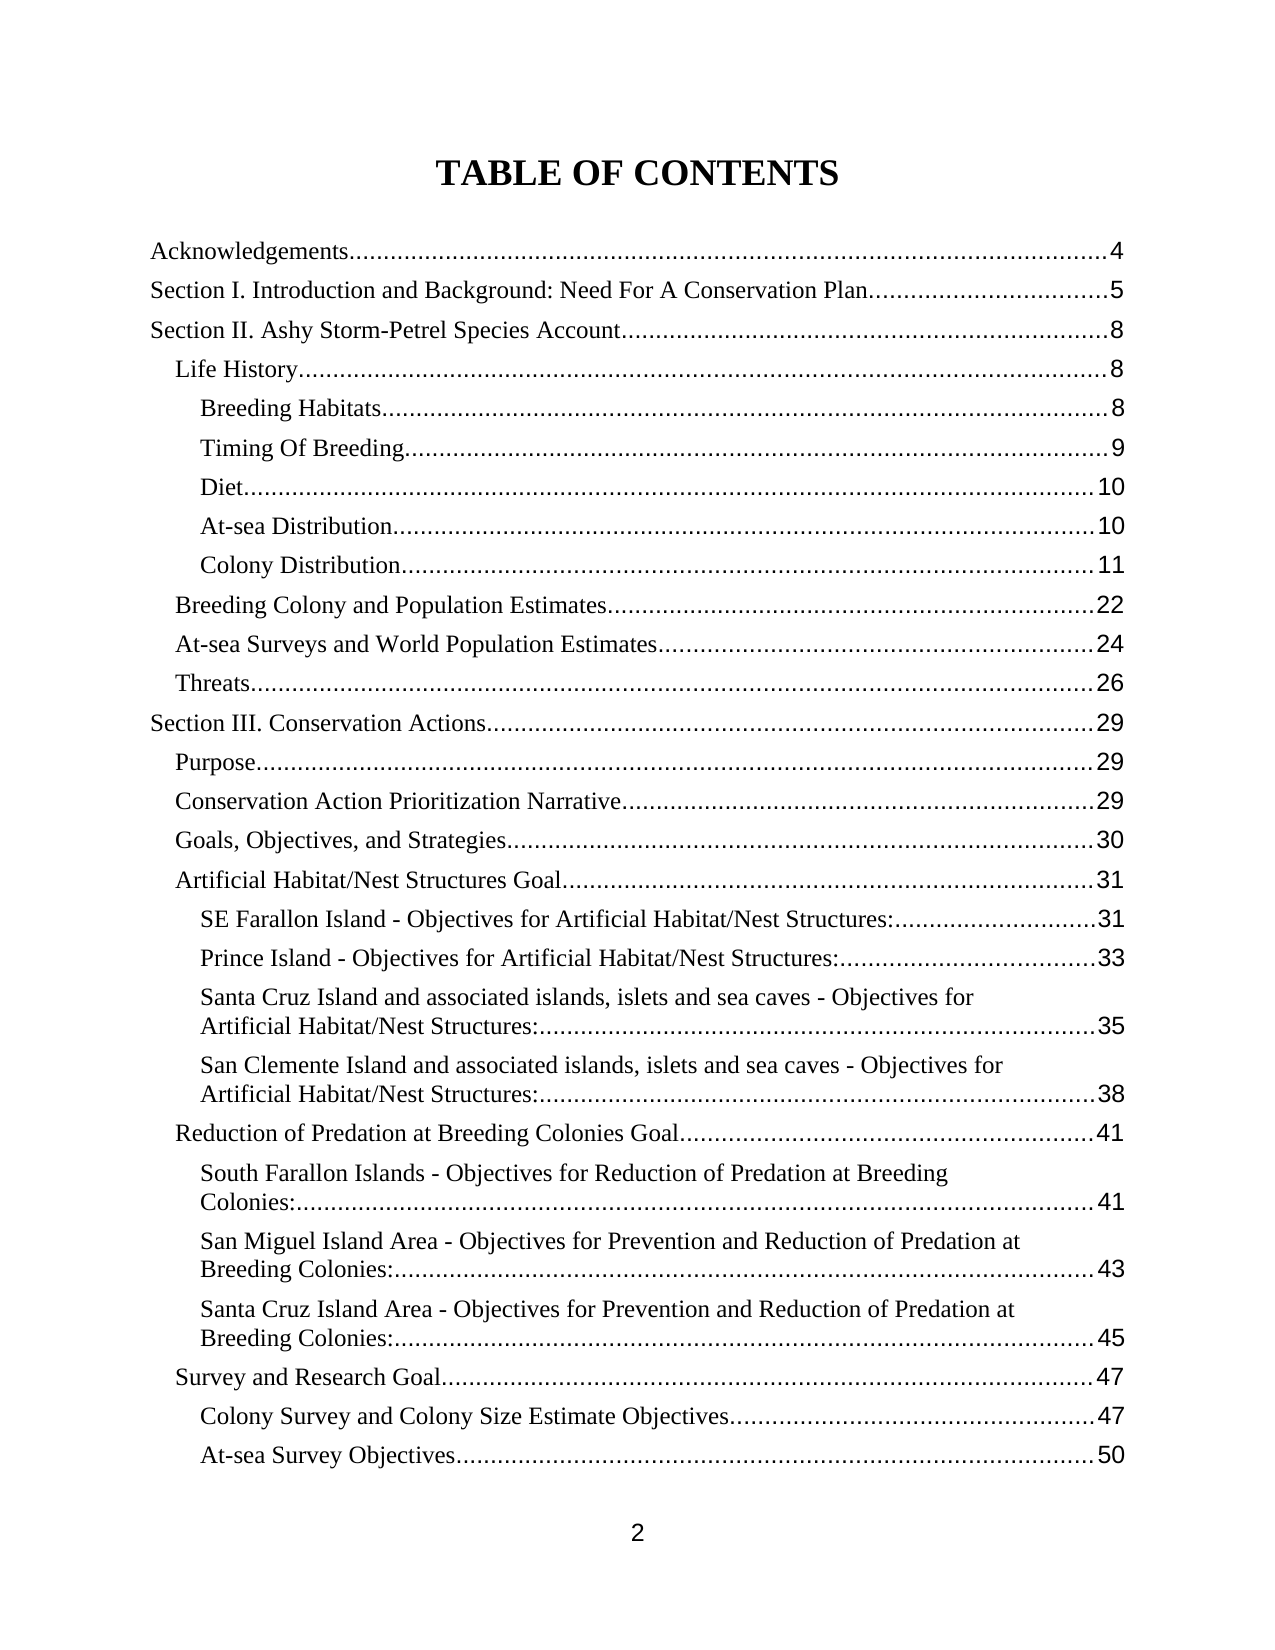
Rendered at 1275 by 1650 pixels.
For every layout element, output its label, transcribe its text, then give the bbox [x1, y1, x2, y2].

text TABLE OF CONTENTS [150, 150, 1125, 193]
